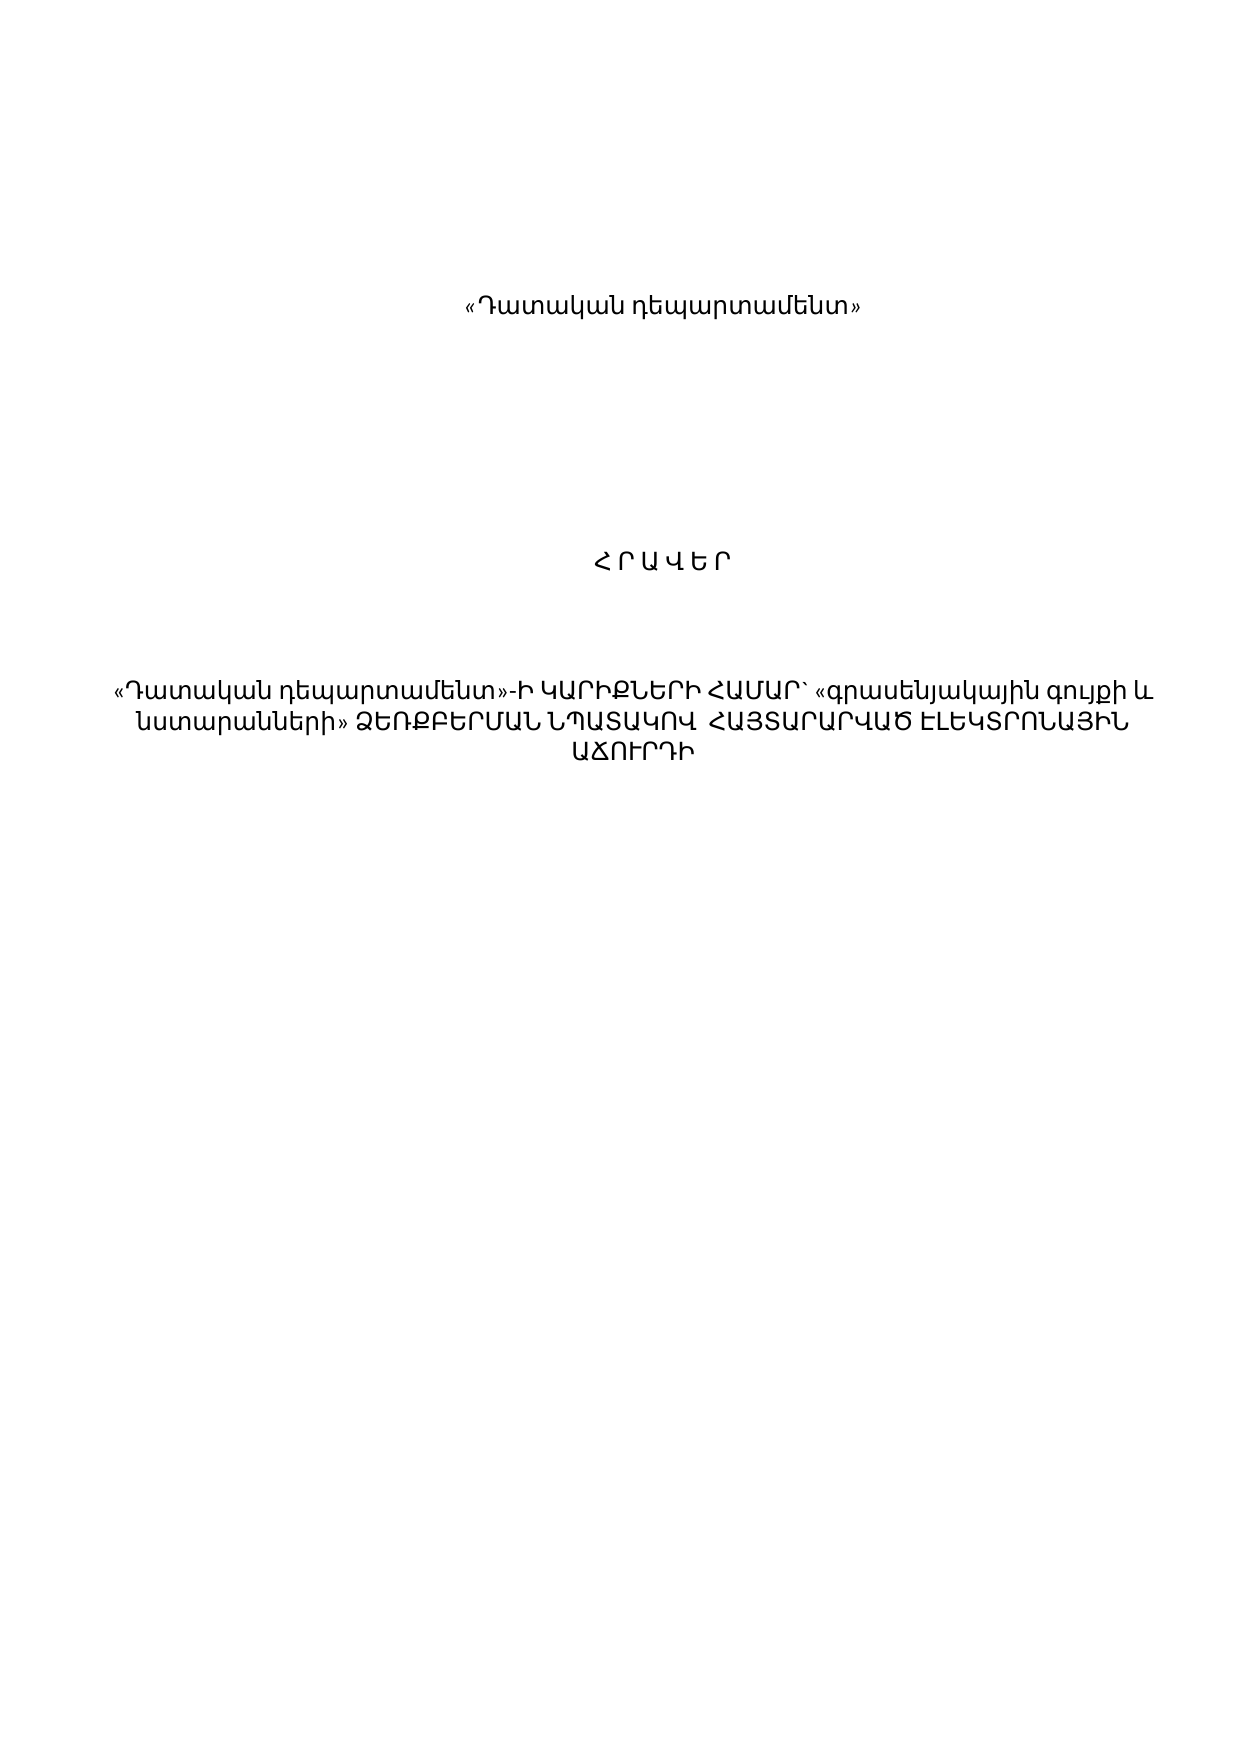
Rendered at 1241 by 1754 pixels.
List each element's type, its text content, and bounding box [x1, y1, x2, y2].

text « Դատական դեպարտամենտ» [94, 290, 1172, 321]
text Հ Ր Ա Վ Ե Ր [94, 546, 1172, 577]
text «Դատական դեպարտամենտ»-Ի ԿԱՐԻՔՆԵՐԻ ՀԱՄԱՐ` «գրասենյակային գույքի և նստարանների» ՁԵՌՔԲԵՐՄԱՆ ՆՊԱՏԱԿՈՎ ՀԱՅՏԱՐԱՐՎԱԾ ԷԼԵԿՏՐՈՆԱՅԻՆ ԱՃՈՒՐԴԻ [94, 676, 1172, 767]
